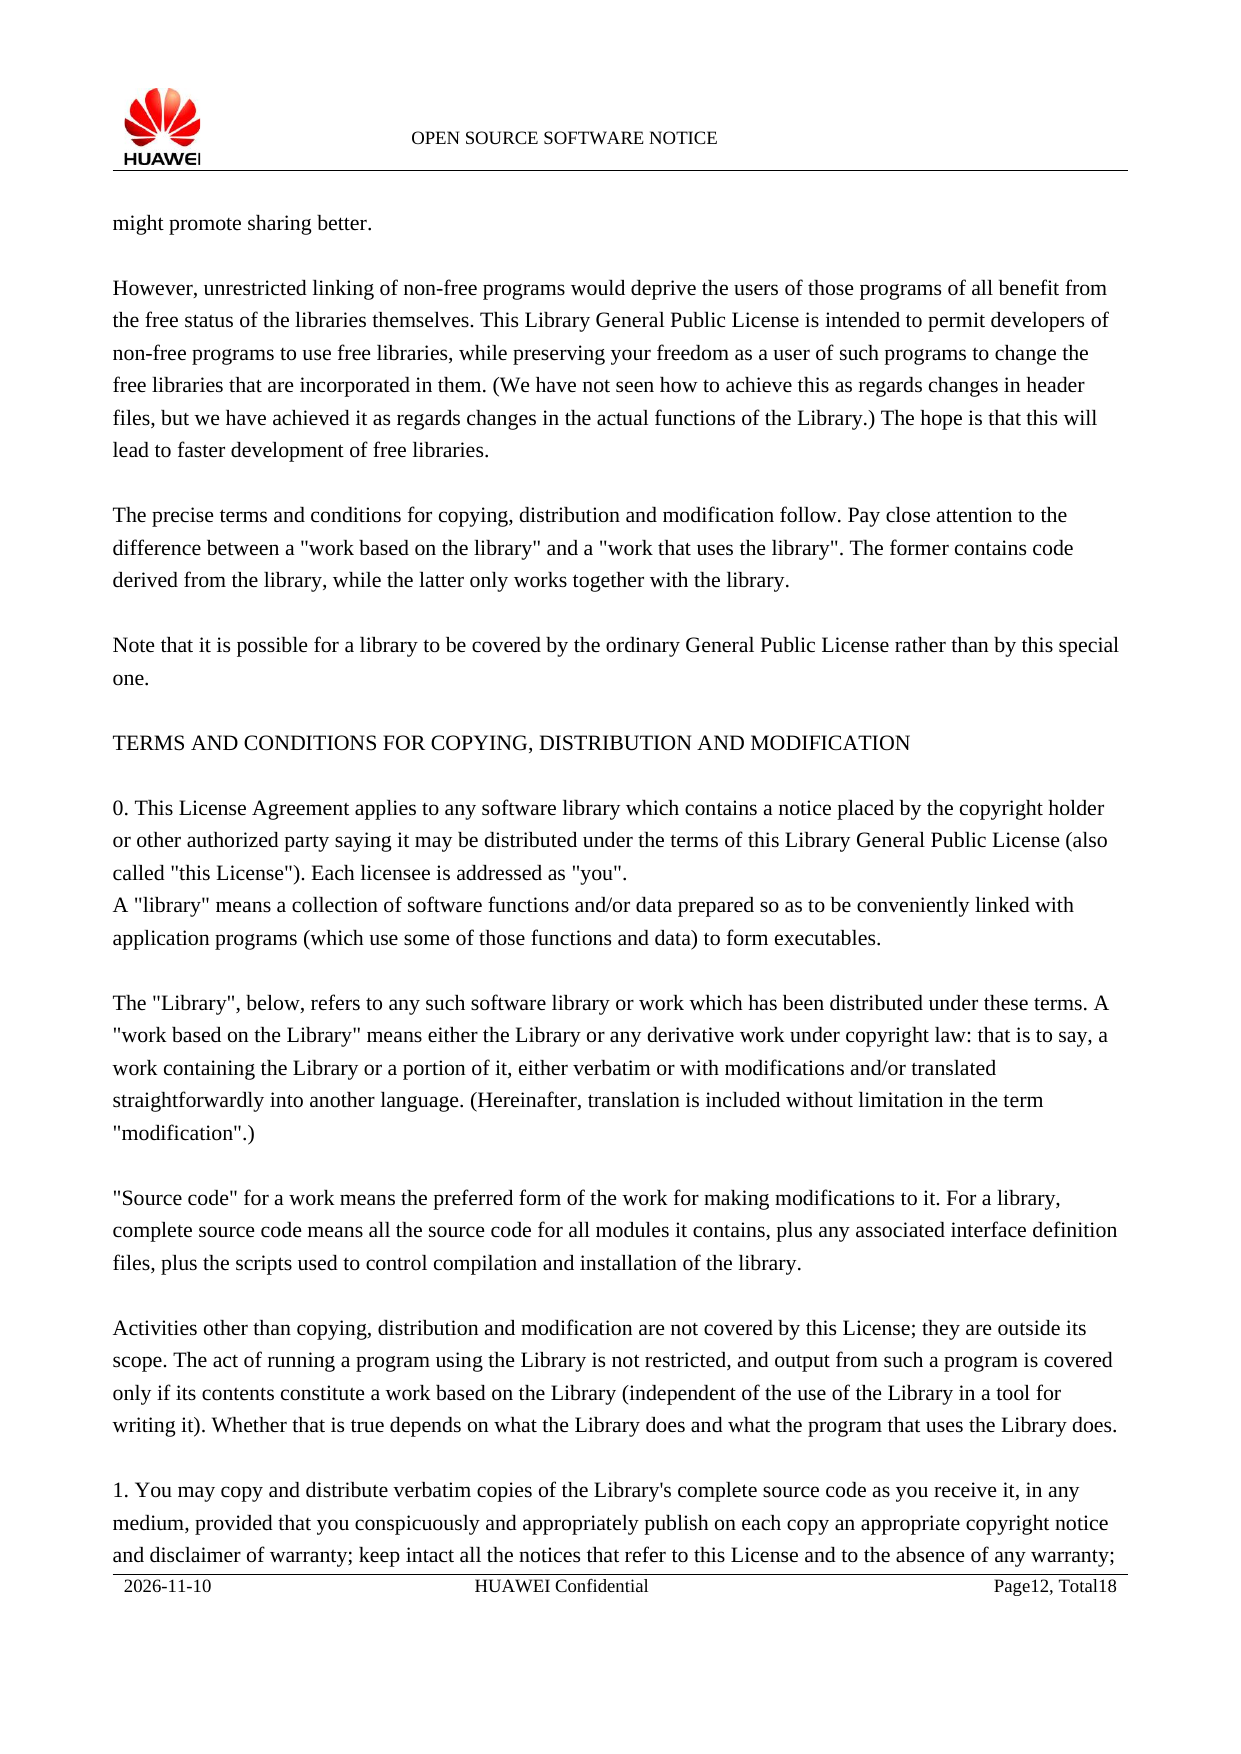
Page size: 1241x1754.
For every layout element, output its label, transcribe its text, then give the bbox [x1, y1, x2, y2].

picture [124, 88, 201, 165]
